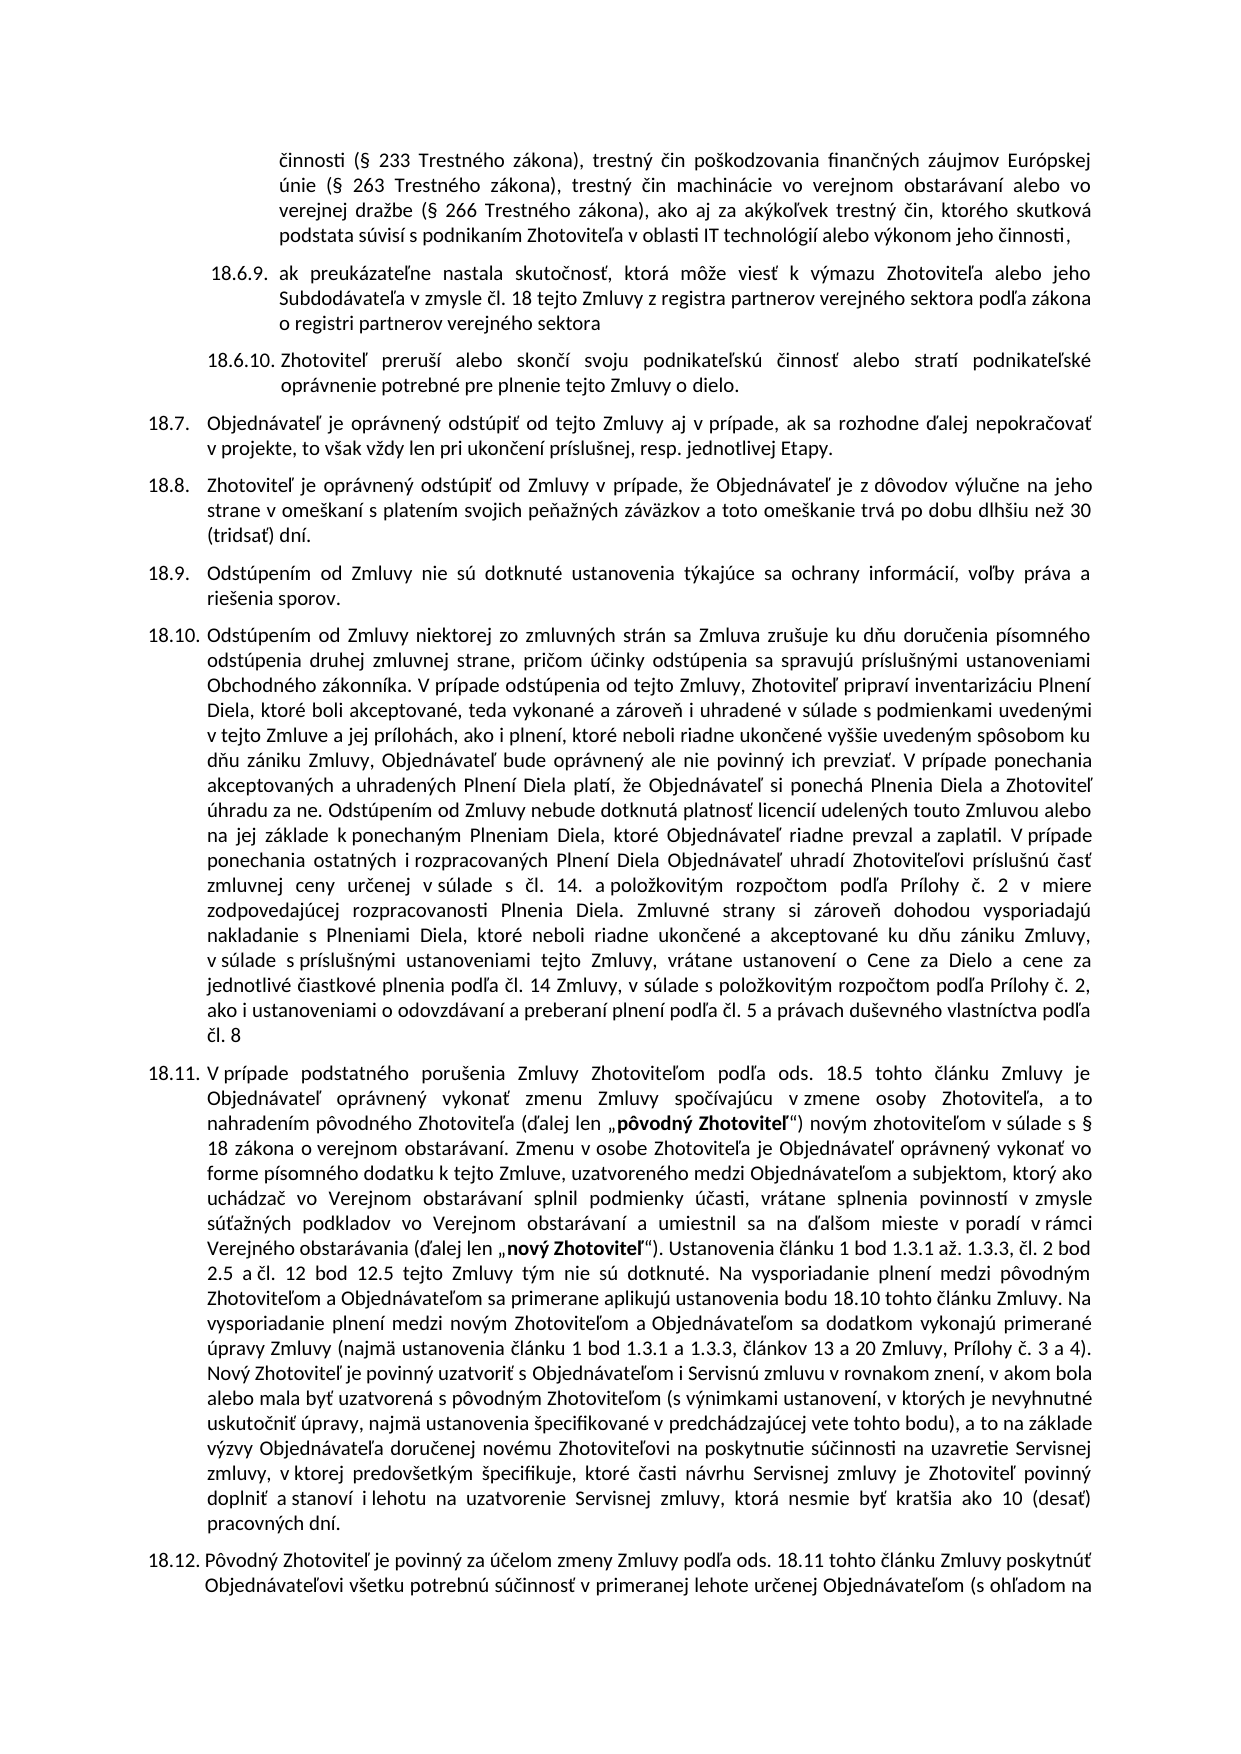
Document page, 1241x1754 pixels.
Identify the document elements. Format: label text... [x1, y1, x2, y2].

subtitle Odstúpením od Zmluvy nie sú dotknuté ustanovenia týkajúce sa ochrany informácií, voľby práva a riešenia sporov. [148, 560, 1092, 610]
subtitle V prípade podstatného porušenia Zmluvy Zhotoviteľom podľa ods. 18.5 tohto článku Zmluvy je Objednávateľ oprávnený vykonať zmenu Zmluvy spočívajúcu v zmene osoby Zhotoviteľa, a to nahradením pôvodného Zhotoviteľa (ďalej len „pôvodný Zhotoviteľ“) novým zhotoviteľom v súlade s § 18 zákona o verejnom obstarávaní. Zmenu v osobe Zhotoviteľa je Objednávateľ oprávnený vykonať vo forme písomného dodatku k tejto Zmluve, uzatvoreného medzi Objednávateľom a subjektom, ktorý ako uchádzač vo Verejnom obstarávaní splnil podmienky účasti, vrátane splnenia povinností v zmysle súťažných podkladov vo Verejnom obstarávaní a umiestnil sa na ďalšom mieste v poradí v rámci Verejného obstarávania (ďalej len „nový Zhotoviteľ“). Ustanovenia článku 1 bod 1.3.1 až. 1.3.3, čl. 2 bod 2.5 a čl. 12 bod 12.5 tejto Zmluvy tým nie sú dotknuté. Na vysporiadanie plnení medzi pôvodným Zhotoviteľom a Objednávateľom sa primerane aplikujú ustanovenia bodu 18.10 tohto článku Zmluvy. Na vysporiadanie plnení medzi novým Zhotoviteľom a Objednávateľom sa dodatkom vykonajú primerané úpravy Zmluvy (najmä ustanovenia článku 1 bod 1.3.1 a 1.3.3, článkov 13 a 20 Zmluvy, Prílohy č. 3 a 4). Nový Zhotoviteľ je povinný uzatvoriť s Objednávateľom i Servisnú zmluvu v rovnakom znení, v akom bola alebo mala byť uzatvorená s pôvodným Zhotoviteľom (s výnimkami ustanovení, v ktorých je nevyhnutné uskutočniť úpravy, najmä ustanovenia špecifikované v predchádzajúcej vete tohto bodu), a to na základe výzvy Objednávateľa doručenej novému Zhotoviteľovi na poskytnutie súčinnosti na uzavretie Servisnej zmluvy, v ktorej predovšetkým špecifikuje, ktoré časti návrhu Servisnej zmluvy je Zhotoviteľ povinný doplniť a stanoví i lehotu na uzatvorenie Servisnej zmluvy, ktorá nesmie byť kratšia ako 10 (desať) pracovných dní. [148, 1060, 1092, 1535]
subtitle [148, 1548, 1092, 1598]
subtitle Zhotoviteľ je oprávnený odstúpiť od Zmluvy v prípade, že Objednávateľ je z dôvodov výlučne na jeho strane v omeškaní s platením svojich peňažných záväzkov a toto omeškanie trvá po dobu dlhšiu než 30 (tridsať) dní. [148, 473, 1092, 548]
subtitle Zhotoviteľ preruší alebo skončí svoju podnikateľskú činnosť alebo stratí podnikateľské oprávnenie potrebné pre plnenie tejto Zmluvy o dielo. [207, 348, 1092, 398]
subtitle Odstúpením od Zmluvy niektorej zo zmluvných strán sa Zmluva zrušuje ku dňu doručenia písomného odstúpenia druhej zmluvnej strane, pričom účinky odstúpenia sa spravujú príslušnými ustanoveniami Obchodného zákonníka. V prípade odstúpenia od tejto Zmluvy, Zhotoviteľ pripraví inventarizáciu Plnení Diela, ktoré boli akceptované, teda vykonané a zároveň i uhradené v súlade s podmienkami uvedenými v tejto Zmluve a jej prílohách, ako i plnení, ktoré neboli riadne ukončené vyššie uvedeným spôsobom ku dňu zániku Zmluvy, Objednávateľ bude oprávnený ale nie povinný ich prevziať. V prípade ponechania akceptovaných a uhradených Plnení Diela platí, že Objednávateľ si ponechá Plnenia Diela a Zhotoviteľ úhradu za ne. Odstúpením od Zmluvy nebude dotknutá platnosť licencií udelených touto Zmluvou alebo na jej základe k ponechaným Plneniam Diela, ktoré Objednávateľ riadne prevzal a zaplatil. V prípade ponechania ostatných i rozpracovaných Plnení Diela Objednávateľ uhradí Zhotoviteľovi príslušnú časť zmluvnej ceny určenej v súlade s čl. 14. a položkovitým rozpočtom podľa Prílohy č. 2 v miere zodpovedajúcej rozpracovanosti Plnenia Diela. Zmluvné strany si zároveň dohodou vysporiadajú nakladanie s Plneniami Diela, ktoré neboli riadne ukončené a akceptované ku dňu zániku Zmluvy, v súlade s príslušnými ustanoveniami tejto Zmluvy, vrátane ustanovení o Cene za Dielo a cene za jednotlivé čiastkové plnenia podľa čl. 14 Zmluvy, v súlade s položkovitým rozpočtom podľa Prílohy č. 2, ako i ustanoveniami o odovzdávaní a preberaní plnení podľa čl. 5 a právach duševného vlastníctva podľa čl. 8 [148, 623, 1092, 1048]
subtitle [210, 148, 1092, 248]
subtitle Objednávateľ je oprávnený odstúpiť od tejto Zmluvy aj v prípade, ak sa rozhodne ďalej nepokračovať v projekte, to však vždy len pri ukončení príslušnej, resp. jednotlivej Etapy. [148, 410, 1092, 460]
subtitle ak preukázateľne nastala skutočnosť, ktorá môže viesť k výmazu Zhotoviteľa alebo jeho Subdodávateľa v zmysle čl. 18 tejto Zmluvy z registra partnerov verejného sektora podľa zákona o registri partnerov verejného sektora [210, 260, 1092, 335]
